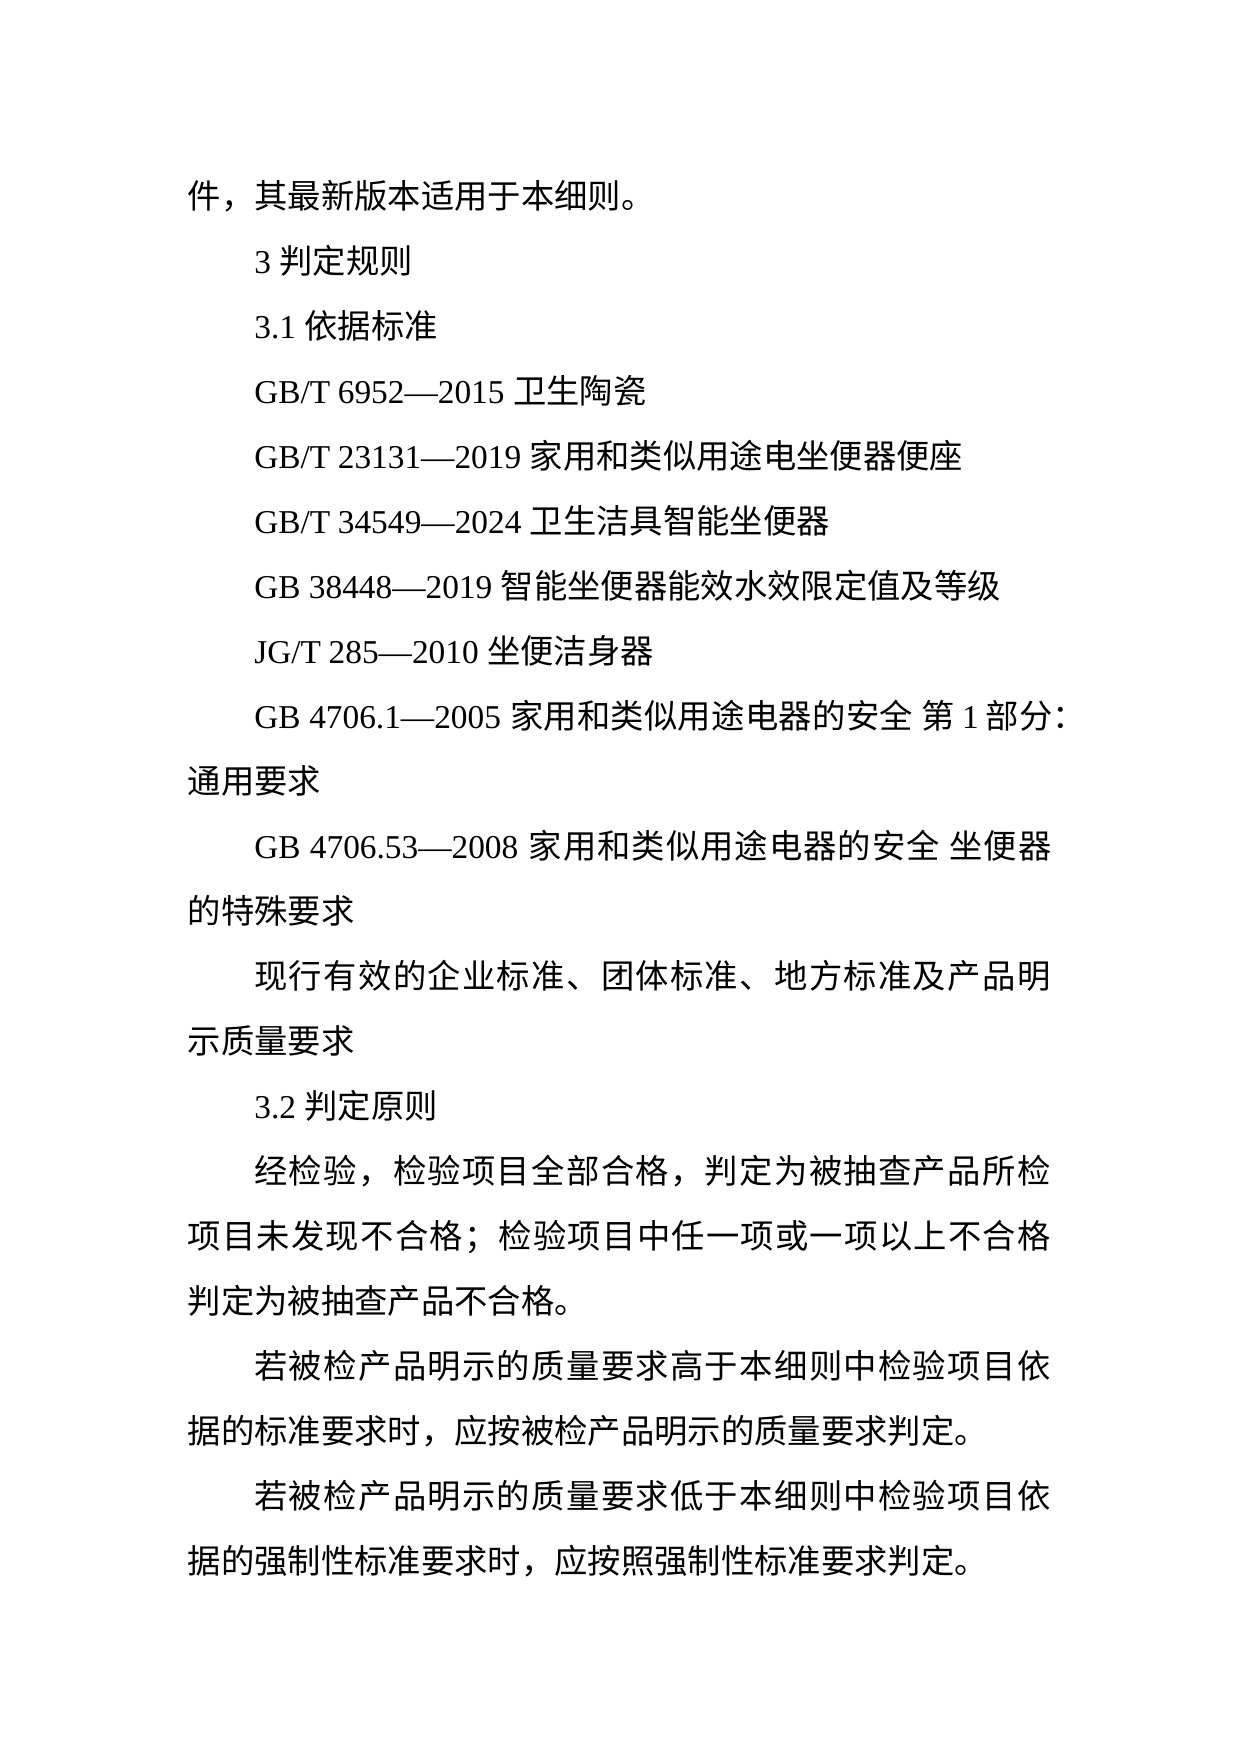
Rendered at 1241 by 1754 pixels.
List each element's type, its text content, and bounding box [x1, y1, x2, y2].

text GB/T 23131—2019 家用和类似用途电坐便器便座 [187, 422, 1053, 487]
text GB 4706.53—2008 家用和类似用途电器的安全 坐便器的特殊要求 [187, 812, 1053, 942]
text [187, 162, 1053, 227]
text 3.2 判定原则 [187, 1072, 1053, 1137]
text JG/T 285—2010 坐便洁身器 [187, 617, 1053, 682]
text 若被检产品明示的质量要求高于本细则中检验项目依据的标准要求时，应按被检产品明示的质量要求判定。 [187, 1332, 1053, 1462]
text 3.1 依据标准 [187, 292, 1053, 357]
text GB 4706.1—2005 家用和类似用途电器的安全 第1部分：通用要求 [187, 682, 1053, 812]
text 经检验，检验项目全部合格，判定为被抽查产品所检项目未发现不合格；检验项目中任一项或一项以上不合格，判定为被抽查产品不合格。 [187, 1137, 1053, 1332]
text 若被检产品明示的质量要求低于本细则中检验项目依据的强制性标准要求时，应按照强制性标准要求判定。 [187, 1462, 1053, 1592]
text GB/T 34549—2024 卫生洁具智能坐便器 [187, 487, 1053, 552]
text 3 判定规则 [187, 227, 1053, 292]
text GB/T 6952—2015 卫生陶瓷 [187, 357, 1053, 422]
text GB 38448—2019 智能坐便器能效水效限定值及等级 [187, 552, 1053, 617]
text 现行有效的企业标准、团体标准、地方标准及产品明示质量要求 [187, 942, 1053, 1072]
